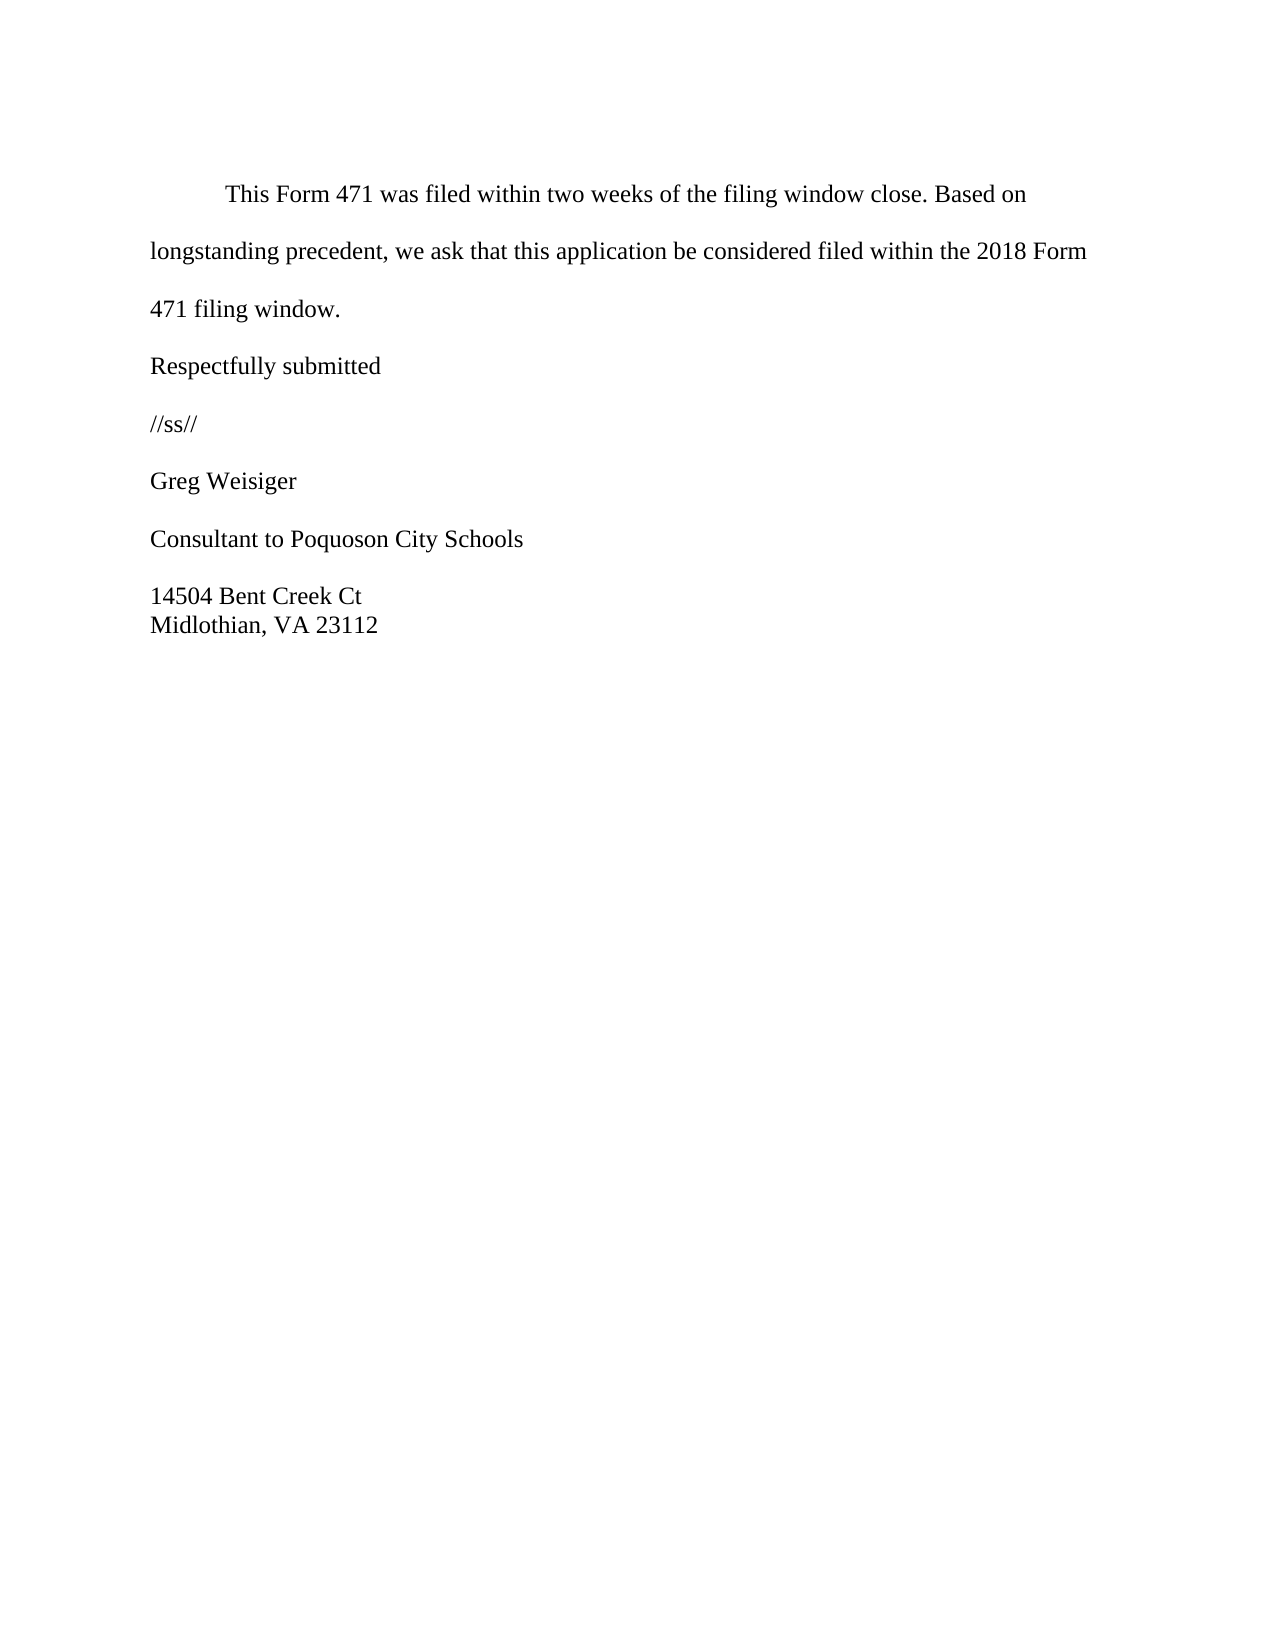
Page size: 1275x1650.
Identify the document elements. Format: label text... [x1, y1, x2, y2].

text Consultant to Poquoson City Schools [150, 524, 1125, 552]
text This Form 471 was filed within two weeks of the filing window close. Based on longstanding precedent, we ask that this application be considered filed within the 2018 Form 471 filing window. [150, 179, 1125, 322]
text Midlothian, VA 23112 [150, 610, 1125, 639]
text Respectfully submitted [150, 351, 1125, 380]
text //ss// [150, 409, 1125, 437]
text 14504 Bent Creek Ct [150, 581, 1125, 610]
text Greg Weisiger [150, 466, 1125, 495]
